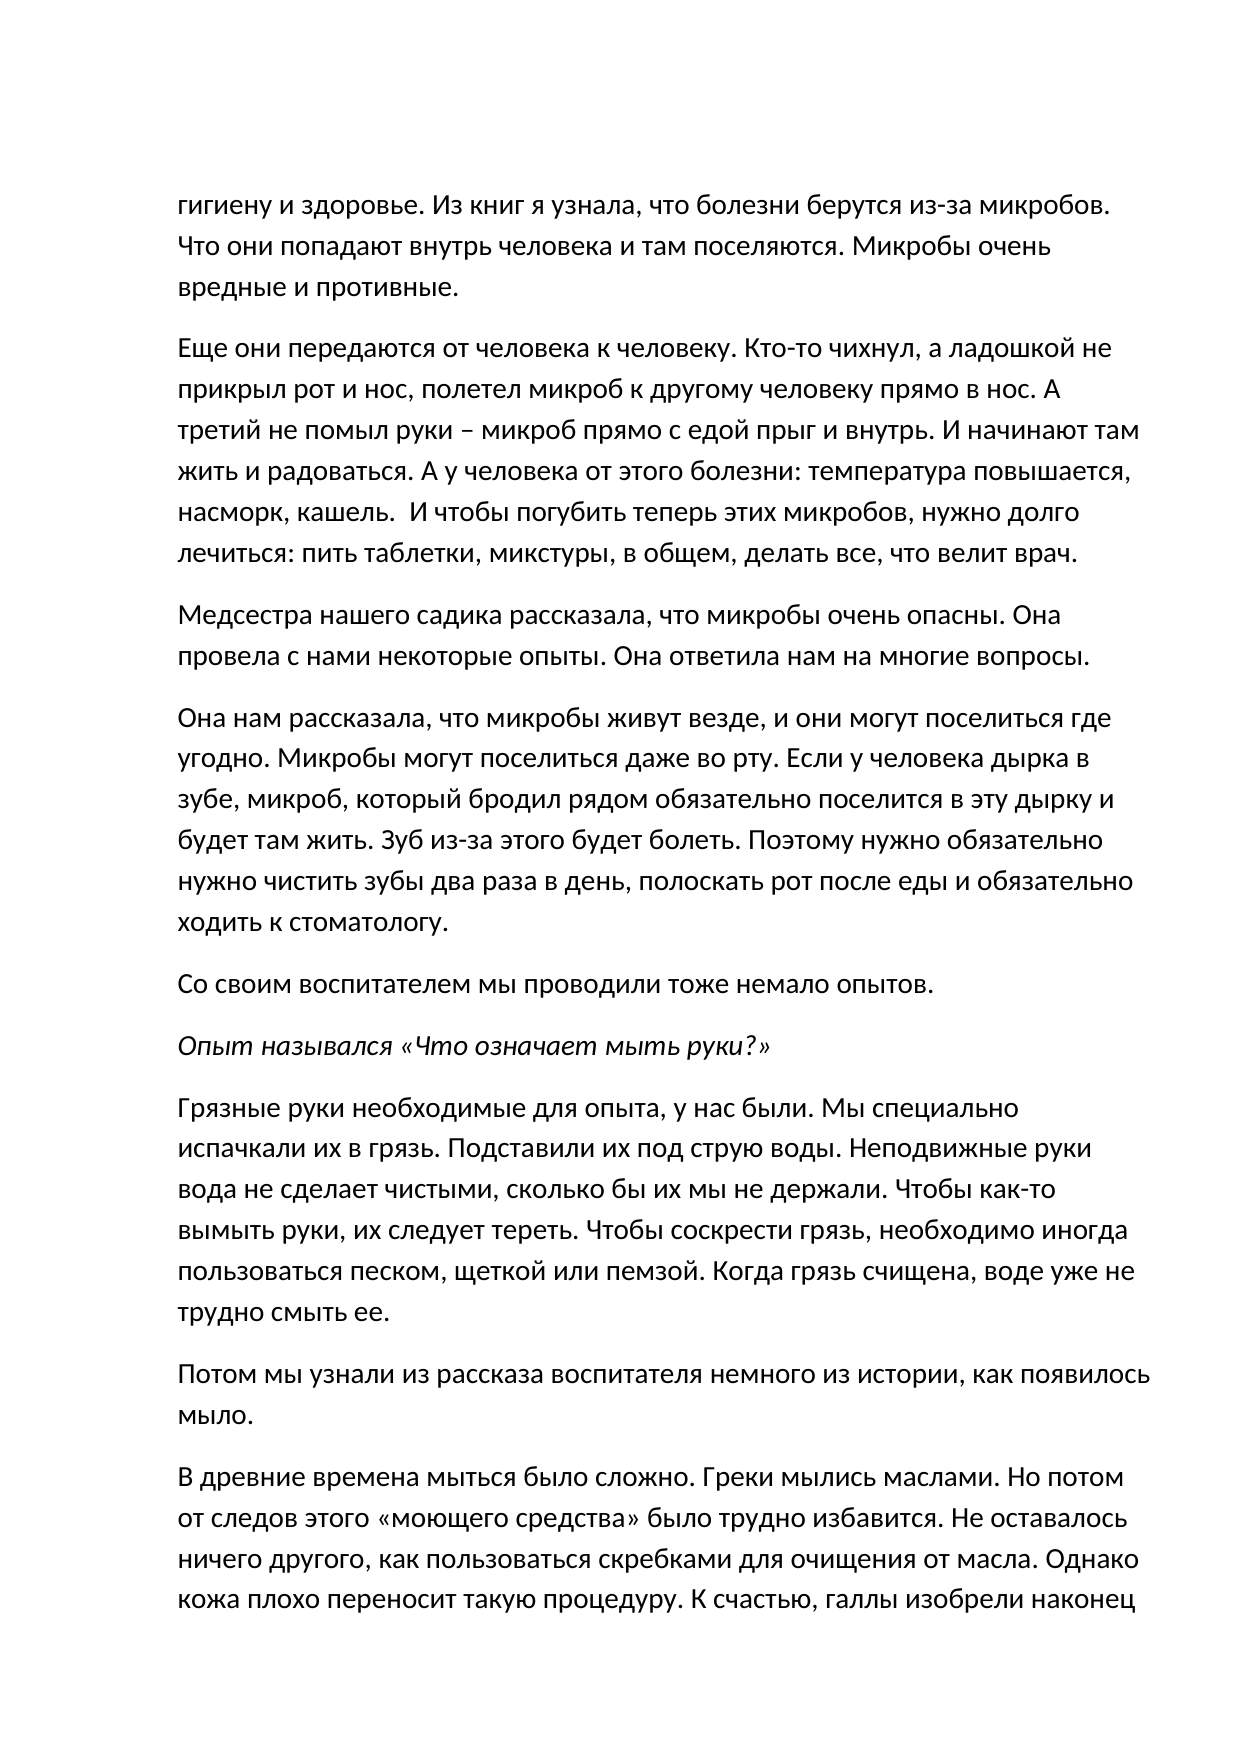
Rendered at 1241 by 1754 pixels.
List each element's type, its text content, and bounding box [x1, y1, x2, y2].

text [177, 1458, 1152, 1616]
text Она нам рассказала, что микробы живут везде, и они могут поселиться где угодно. Микробы могут поселиться даже во рту. Если у человека дырка в зубе, микроб, который бродил рядом обязательно поселится в эту дырку и будет там жить. Зуб из-за этого будет болеть. Поэтому нужно обязательно нужно чистить зубы два раза в день, полоскать рот после еды и обязательно ходить к стоматологу. [177, 699, 1152, 939]
text Со своим воспитателем мы проводили тоже немало опытов. [177, 965, 1152, 1001]
text Еще они передаются от человека к человеку. Кто-то чихнул, а ладошкой не прикрыл рот и нос, полетел микроб к другому человеку прямо в нос. А третий не помыл руки – микроб прямо с едой прыг и внутрь. И начинают там жить и радоваться. А у человека от этого болезни: температура повышается, насморк, кашель. И чтобы погубить теперь этих микробов, нужно долго лечиться: пить таблетки, микстуры, в общем, делать все, что велит врач. [177, 329, 1152, 570]
text Медсестра нашего садика рассказала, что микробы очень опасны. Она провела с нами некоторые опыты. Она ответила нам на многие вопросы. [177, 596, 1152, 672]
text Потом мы узнали из рассказа воспитателя немного из истории, как появилось мыло. [177, 1355, 1152, 1432]
text Опыт назывался «Что означает мыть руки?» [177, 1027, 1152, 1062]
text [177, 186, 1152, 303]
text Грязные руки необходимые для опыта, у нас были. Мы специально испачкали их в грязь. Подставили их под струю воды. Неподвижные руки вода не сделает чистыми, сколько бы их мы не держали. Чтобы как-то вымыть руки, их следует тереть. Чтобы соскрести грязь, необходимо иногда пользоваться песком, щеткой или пемзой. Когда грязь счищена, воде уже не трудно смыть ее. [177, 1089, 1152, 1329]
